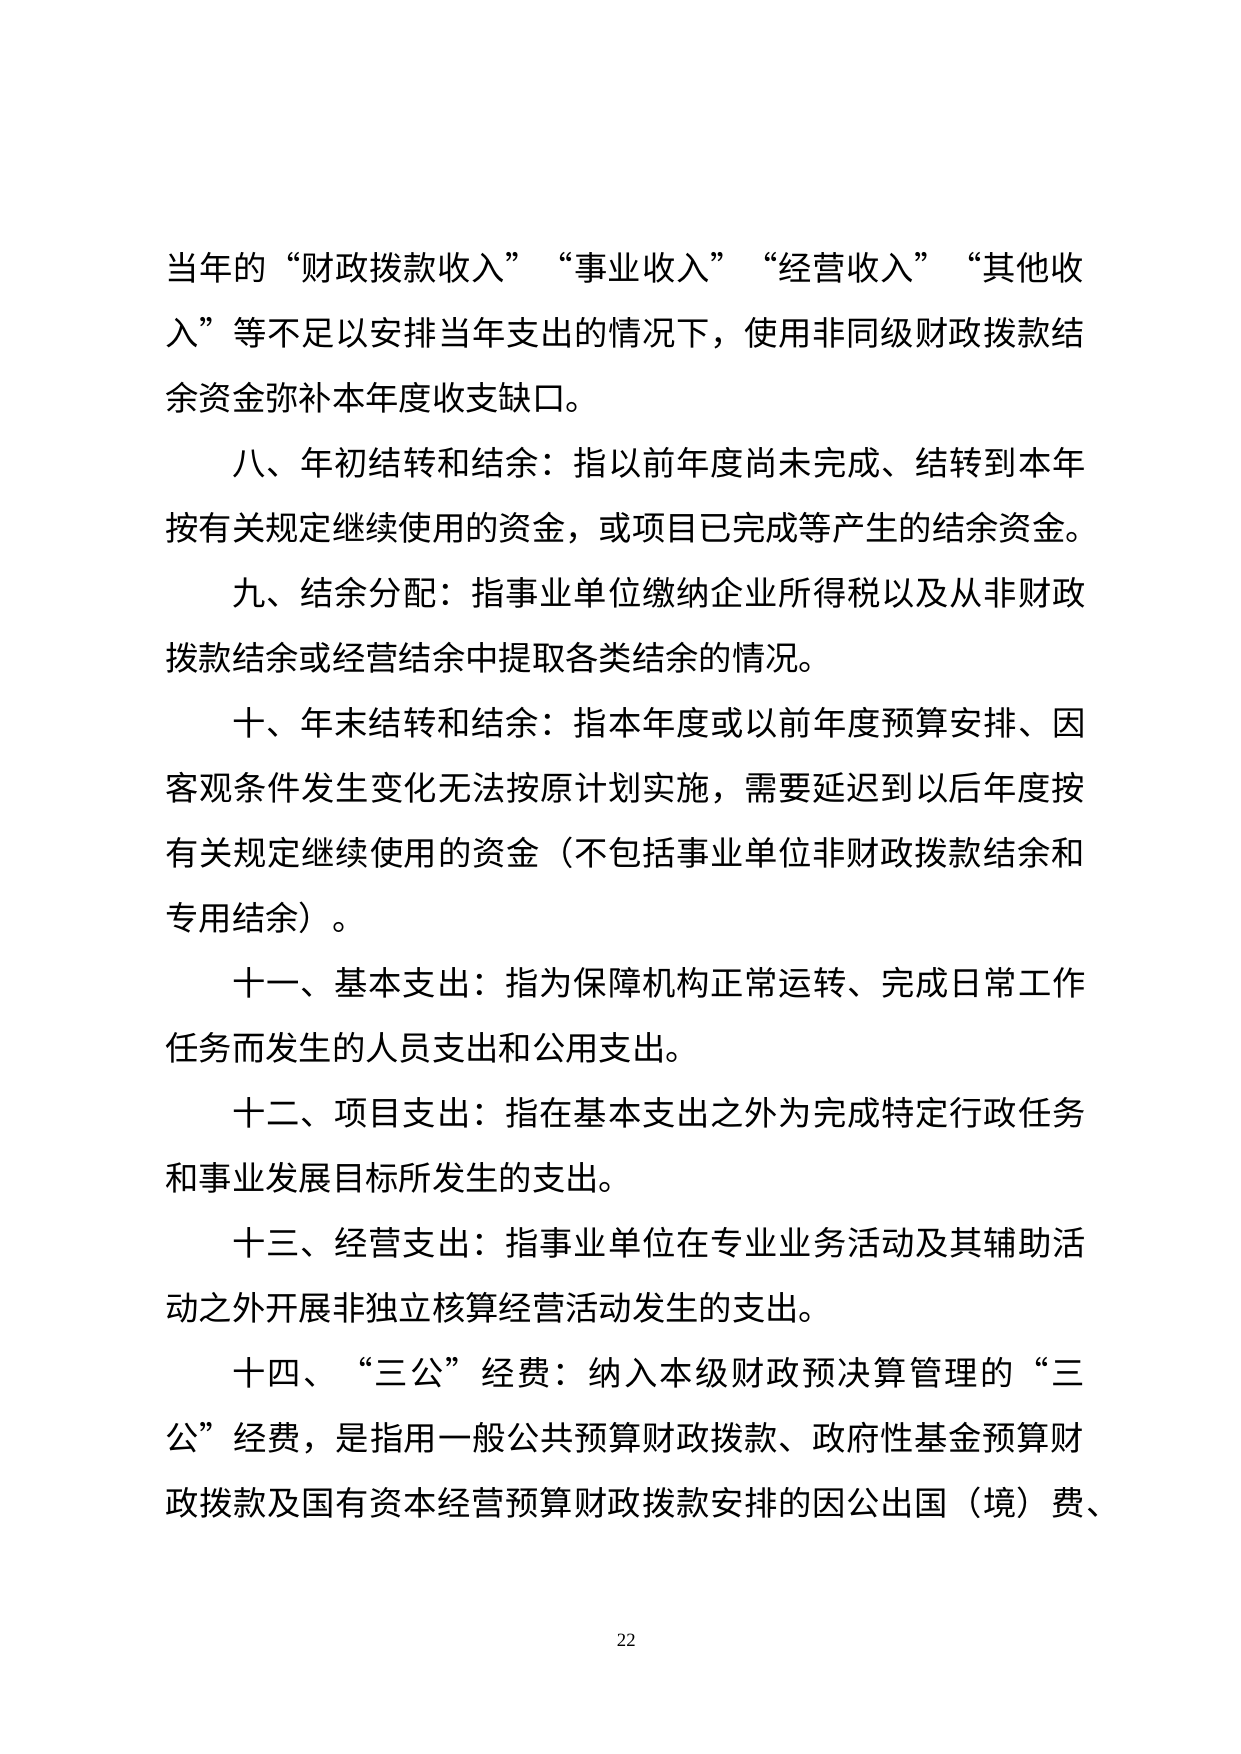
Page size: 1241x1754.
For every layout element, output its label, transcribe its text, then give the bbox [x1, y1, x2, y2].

text 九、结余分配：指事业单位缴纳企业所得税以及从非财政拨款结余或经营结余中提取各类结余的情况。 [165, 558, 1087, 688]
text 十、年末结转和结余：指本年度或以前年度预算安排、因客观条件发生变化无法按原计划实施，需要延迟到以后年度按有关规定继续使用的资金（不包括事业单位非财政拨款结余和专用结余）。 [165, 688, 1087, 948]
text 十二、项目支出：指在基本支出之外为完成特定行政任务和事业发展目标所发生的支出。 [165, 1078, 1087, 1208]
text 十三、经营支出：指事业单位在专业业务活动及其辅助活动之外开展非独立核算经营活动发生的支出。 [165, 1208, 1087, 1338]
text 八、年初结转和结余：指以前年度尚未完成、结转到本年按有关规定继续使用的资金，或项目已完成等产生的结余资金。 [165, 428, 1087, 558]
text 十一、基本支出：指为保障机构正常运转、完成日常工作任务而发生的人员支出和公用支出。 [165, 948, 1087, 1078]
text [165, 233, 1087, 428]
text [165, 1338, 1087, 1533]
